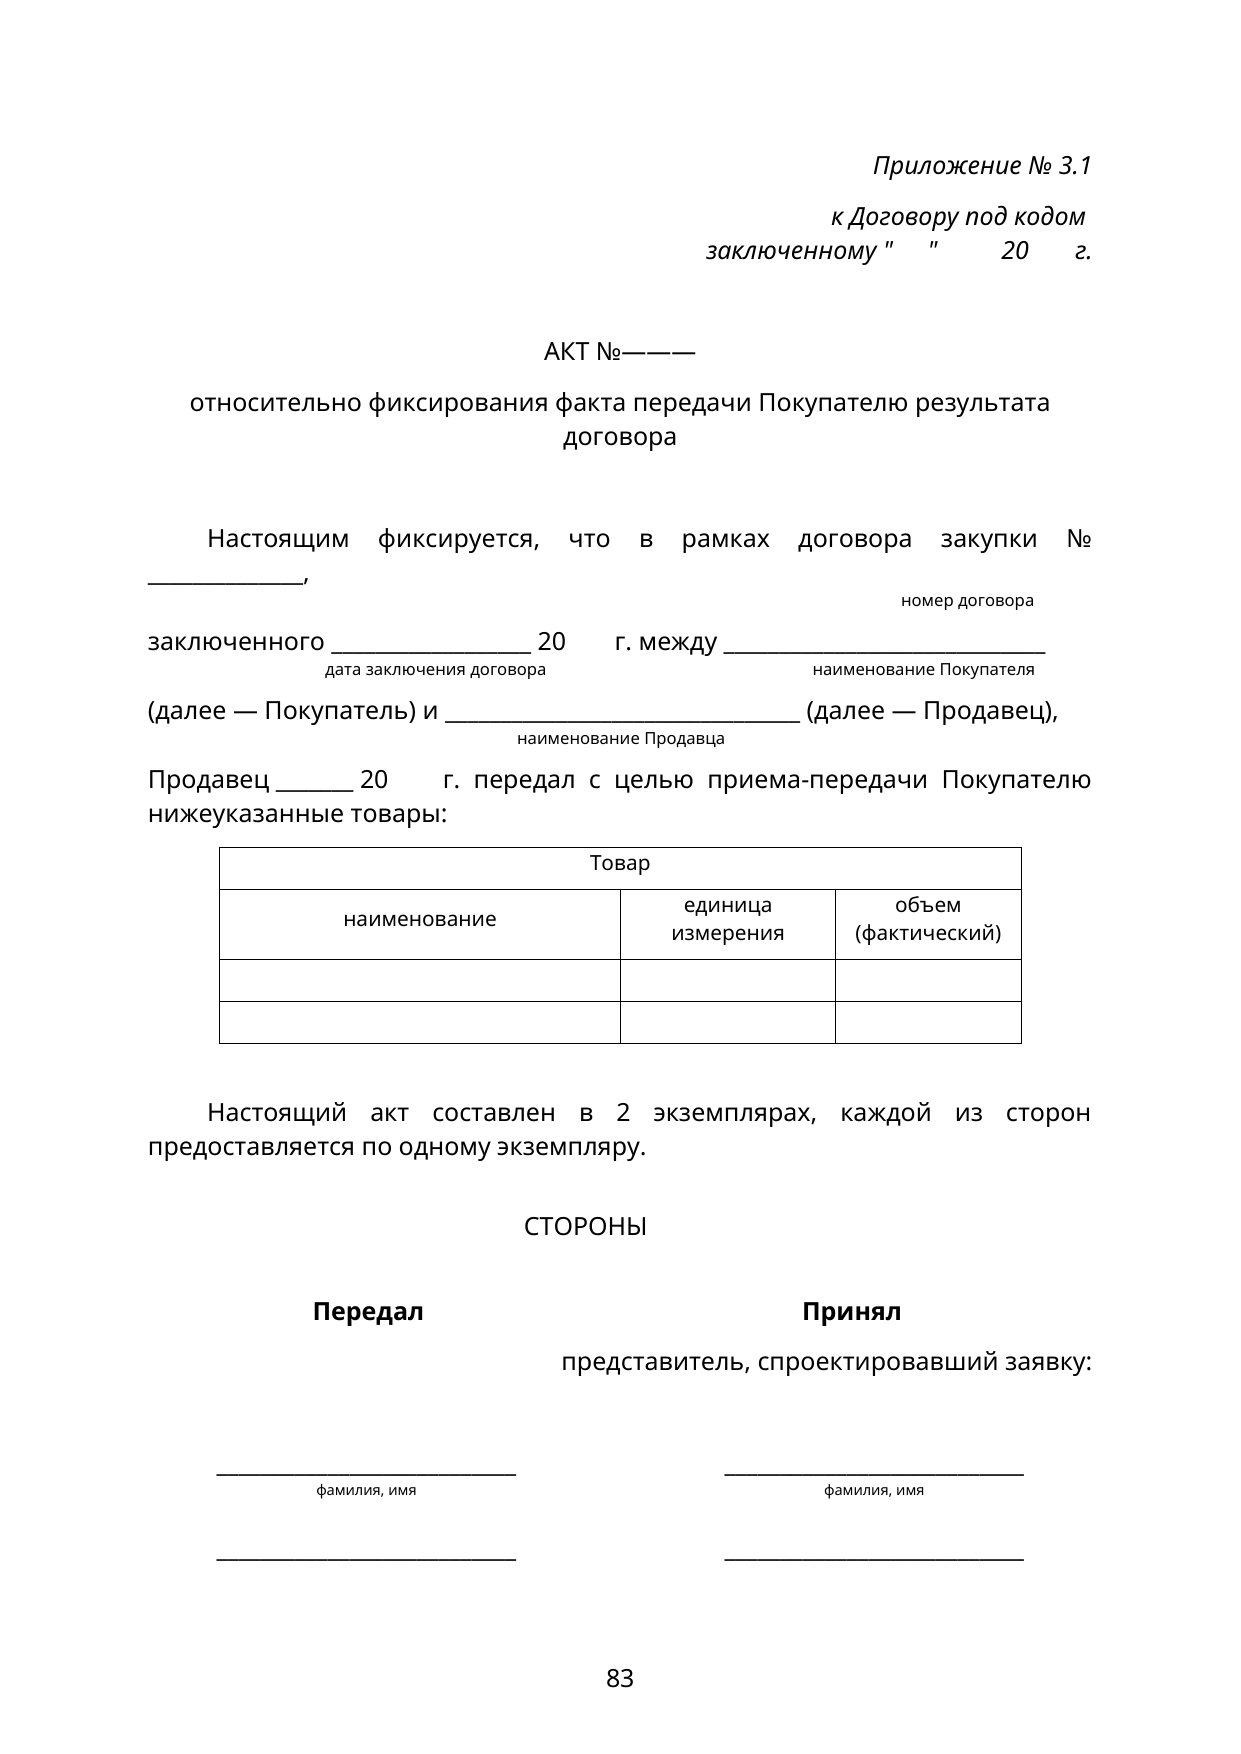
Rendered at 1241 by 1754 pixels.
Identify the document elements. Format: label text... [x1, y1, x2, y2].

text Настоящим фиксируется, что в рамках договора закупки № ______________, [148, 520, 1092, 588]
table_cell [220, 960, 620, 1001]
text Продавец _______ 20 г. передал с целью приема-передачи Покупателю нижеуказанные товары: [148, 762, 1092, 830]
table_cell [836, 960, 1021, 1001]
table_cell [836, 1002, 1021, 1043]
text дата заключения договора наименование Покупателя [325, 658, 1130, 680]
table_cell [621, 1002, 835, 1043]
table_cell [220, 1002, 620, 1043]
text наименование Продавца [517, 727, 1130, 749]
text АКТ №——— [148, 334, 1092, 368]
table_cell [112, 1530, 620, 1564]
text заключенного __________________ 20 г. между _____________________________ [148, 623, 1092, 658]
text Настоящий акт составлен в 2 экземплярах, каждой из сторон предоставляется по одному экземпляру. [148, 1095, 1092, 1163]
table_header Передал [136, 1293, 600, 1344]
text представитель, спроектировавший заявку: [148, 1344, 1092, 1378]
table_header Товар [220, 848, 1021, 889]
table_cell объем (фактический) [836, 890, 1021, 959]
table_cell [620, 1530, 1128, 1564]
table_header Принял [600, 1293, 1104, 1344]
text Приложение № 3.1 [148, 148, 1092, 182]
text к Договору под кодом заключенному " " 20 г. [148, 198, 1092, 267]
text СТОРОНЫ [148, 1208, 1092, 1243]
text номер договора [901, 588, 1092, 611]
table_cell наименование [220, 890, 620, 959]
table_cell [621, 960, 835, 1001]
table_header ___________________________ фамилия, имя [112, 1446, 620, 1530]
table_header ___________________________ фамилия, имя [620, 1446, 1128, 1530]
text относительно фиксирования факта передачи Покупателю результата договора [148, 385, 1092, 453]
table_cell единица измерения [621, 890, 835, 959]
text (далее — Покупатель) и ________________________________ (далее — Продавец), [148, 693, 1093, 727]
